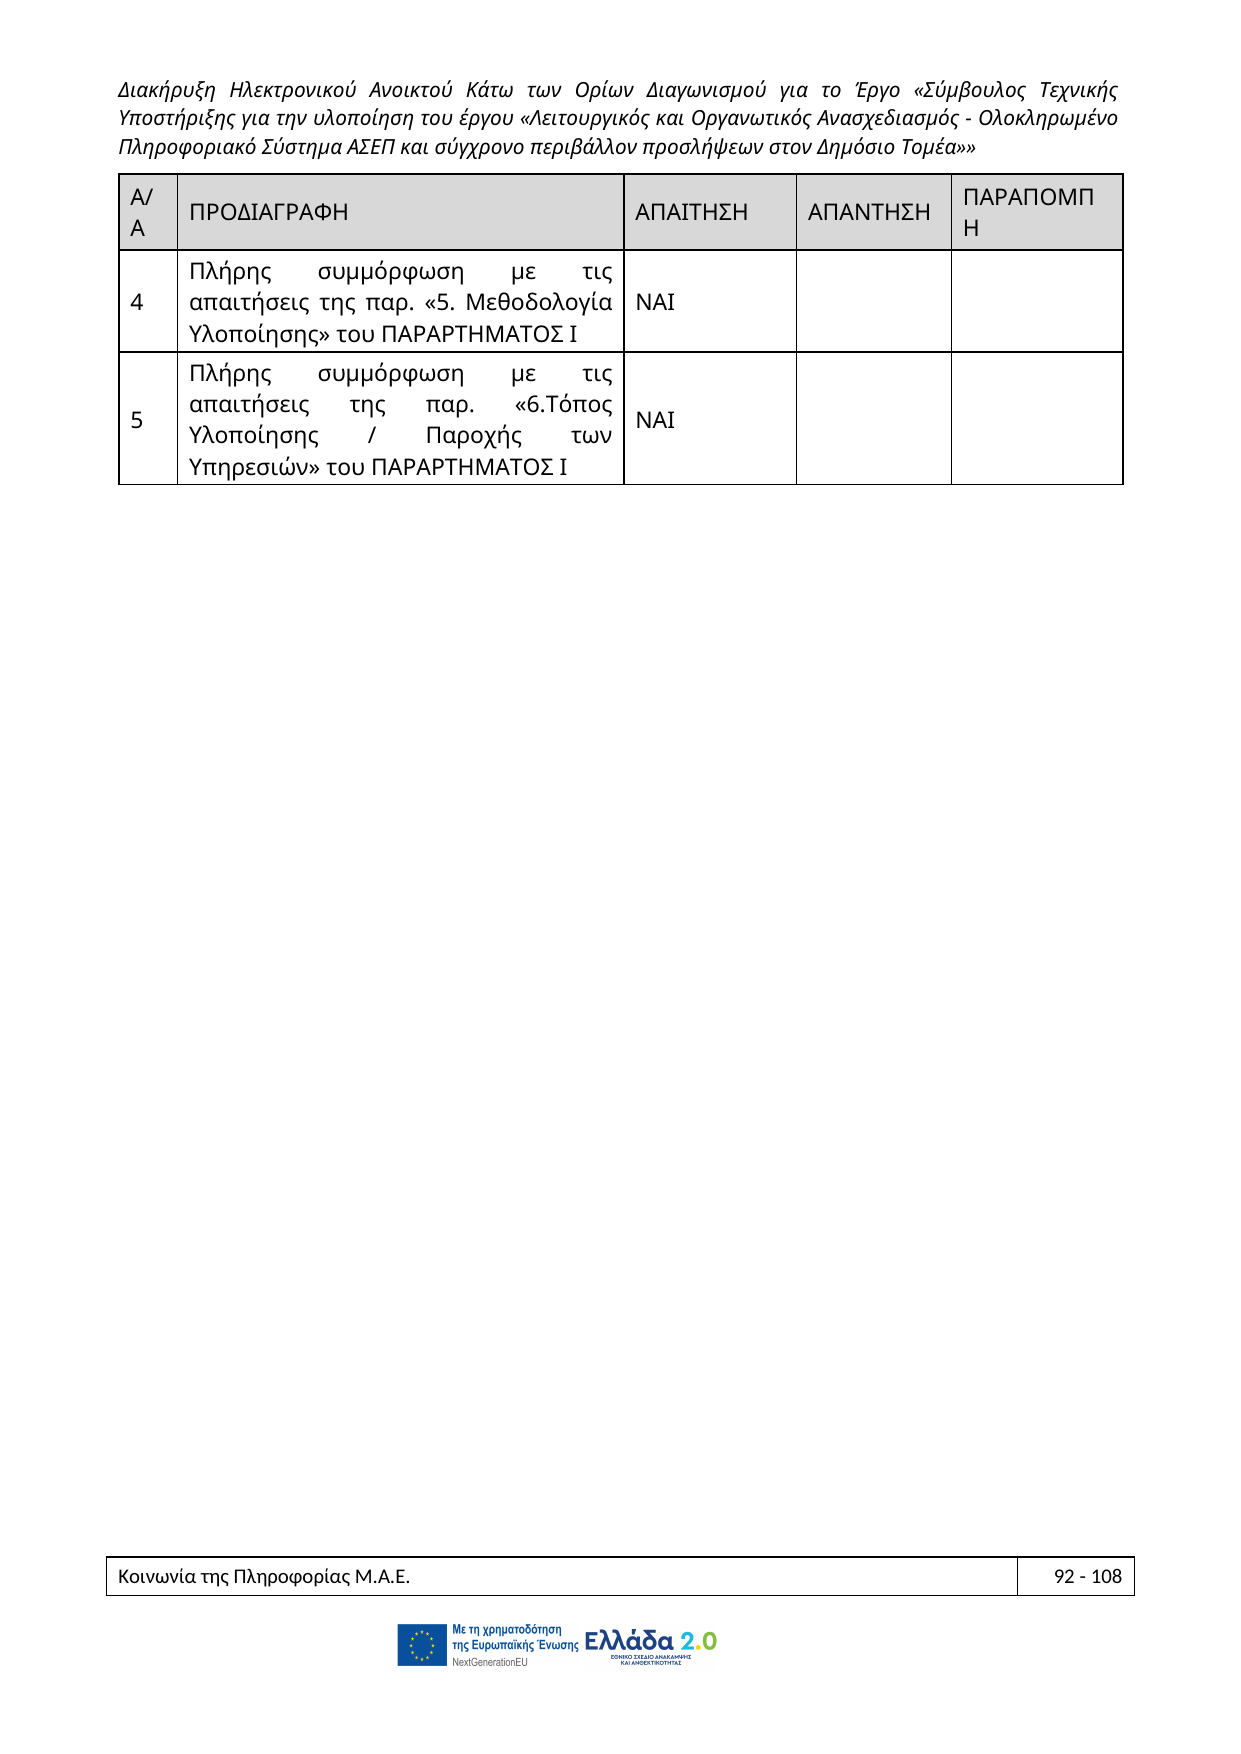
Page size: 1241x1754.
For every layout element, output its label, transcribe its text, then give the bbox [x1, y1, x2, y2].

picture [584, 1623, 718, 1671]
table_header Α/Α [120, 175, 177, 249]
table_header ΠΡΟΔΙΑΓΡΑΦΗ [178, 175, 623, 249]
table_cell Πλήρης συμμόρφωση με τις απαιτήσεις της παρ. «5. Μεθοδολογία Υλοποίησης» του ΠΑΡΑΡΤΗΜΑΤΟΣ Ι [178, 251, 623, 351]
table_header ΑΠΑΝΤΗΣΗ [797, 175, 951, 249]
picture [397, 1624, 579, 1666]
table_cell [797, 251, 951, 351]
table_cell ΝΑΙ [625, 353, 796, 484]
table_cell 4 [120, 251, 177, 351]
table_cell [952, 353, 1122, 484]
table_header ΑΠΑΙΤΗΣΗ [625, 175, 796, 249]
table_cell [797, 353, 951, 484]
table_cell ΝΑΙ [625, 251, 796, 351]
table_cell [952, 251, 1122, 351]
table_cell Πλήρης συμμόρφωση με τις απαιτήσεις της παρ. «6.Τόπος Υλοποίησης / Παροχής των Υπηρεσιών» του ΠΑΡΑΡΤΗΜΑΤΟΣ Ι [178, 353, 623, 484]
table_header ΠΑΡΑΠΟΜΠΗ [952, 175, 1122, 249]
table_cell 5 [120, 353, 177, 484]
